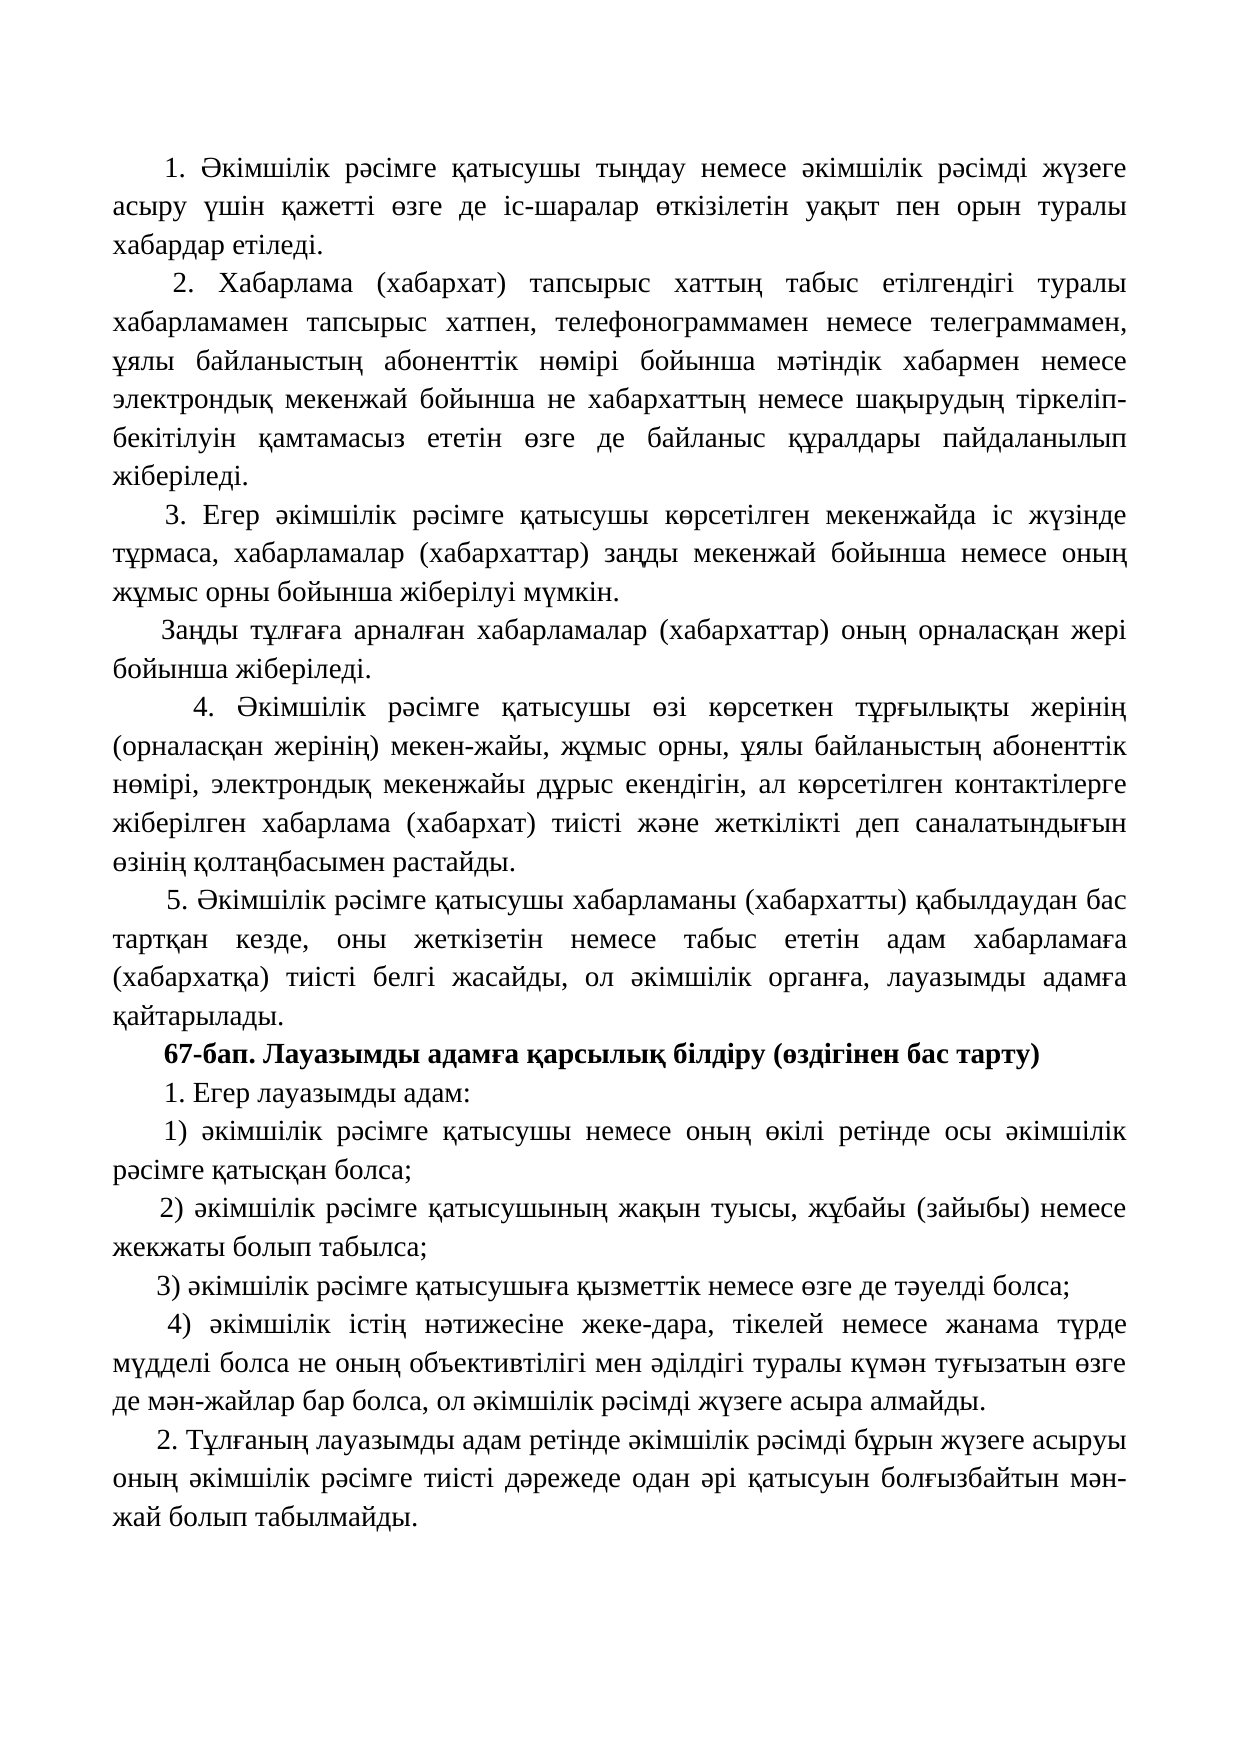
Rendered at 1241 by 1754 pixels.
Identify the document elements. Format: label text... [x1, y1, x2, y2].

text Заңды тұлғаға арналған хабарламалар (хабархаттар) оның орналасқан жері бойынша жіберіледі. [112, 612, 1128, 684]
text 5. Әкiмшiлiк рәсімге қатысушы хабарламаны (хабархатты) қабылдаудан бас тартқан кезде, оны жеткізетін немесе табыс ететін адам хабарламаға (хабархатқа) тиiстi белгі жасайды, ол әкiмшiлiк органға, лауазымды адамға қайтарылады. [112, 882, 1128, 1031]
text 3. Егер әкімшілік рәсімге қатысушы көрсетілген мекенжайда іс жүзінде тұрмаса, хабарламалар (хабархаттар) заңды мекенжай бойынша немесе оның жұмыс орны бойынша жіберілуі мүмкін. [112, 497, 1128, 607]
text 1. Әкiмшiлiк рәсімге қатысушы тыңдау немесе әкiмшiлiк рәсiмдi жүзеге асыру үшiн қажеттi өзге де іс-шаралар өткiзілетін уақыт пен орын туралы хабардар етiледi. [112, 150, 1128, 261]
text 4) әкiмшiлiк iстің нәтижесiне жеке-дара, тiкелей немесе жанама түрде мүдделi болса не оның объективтiлiгi мен әділдігі туралы күмән туғызатын өзге де мән-жайлар бар болса, ол әкімшілік рәсімді жүзеге асыра алмайды. [112, 1306, 1128, 1417]
text 67-бап. Лауазымды адамға қарсылық білдіру (өздігінен бас тарту) [112, 1036, 1128, 1070]
text 4. Әкімшілік рәсімге қатысушы өзі көрсеткен тұрғылықты жерінің (орналасқан жерінің) мекен-жайы, жұмыс орны, ұялы байланыстың абоненттік нөмірі, электрондық мекенжайы дұрыс екендігін, ал көрсетілген контактілерге жіберілген хабарлама (хабархат) тиісті және жеткілікті деп саналатындығын өзінің қолтаңбасымен растайды. [112, 689, 1128, 877]
text 3) әкімшілік рәсімге қатысушыға қызметтік немесе өзге де тәуелді болса; [112, 1268, 1128, 1301]
text 2. Хабарлама (хабархат) тапсырыс хаттың табыс етілгендігі туралы хабарламамен тапсырыс хатпен, телефонограммамен немесе телеграммамен, ұялы байланыстың абоненттік нөмірі бойынша мәтіндік хабармен немесе электрондық мекенжай бойынша не хабархаттың немесе шақырудың тіркеліп-бекітілуін қамтамасыз ететін өзге де байланыс құралдары пайдаланылып жіберіледі. [112, 266, 1128, 492]
text 1) әкімшілік рәсімге қатысушы немесе оның өкілі ретінде осы әкімшілік рәсімге қатысқан болса; [112, 1113, 1128, 1186]
text 1. Егер лауазымды адам: [112, 1075, 1128, 1108]
text 2) әкімшілік рәсімге қатысушының жақын туысы, жұбайы (зайыбы) немесе жекжаты болып табылса; [112, 1191, 1128, 1263]
text 2. Тұлғаның лауазымды адам ретiнде әкiмшiлiк рәсімді бұрын жүзеге асыруы оның әкiмшiлiк рәсімге тиiстi дәрежеде одан әрi қатысуын болғызбайтын мән-жай болып табылмайды. [112, 1422, 1128, 1532]
